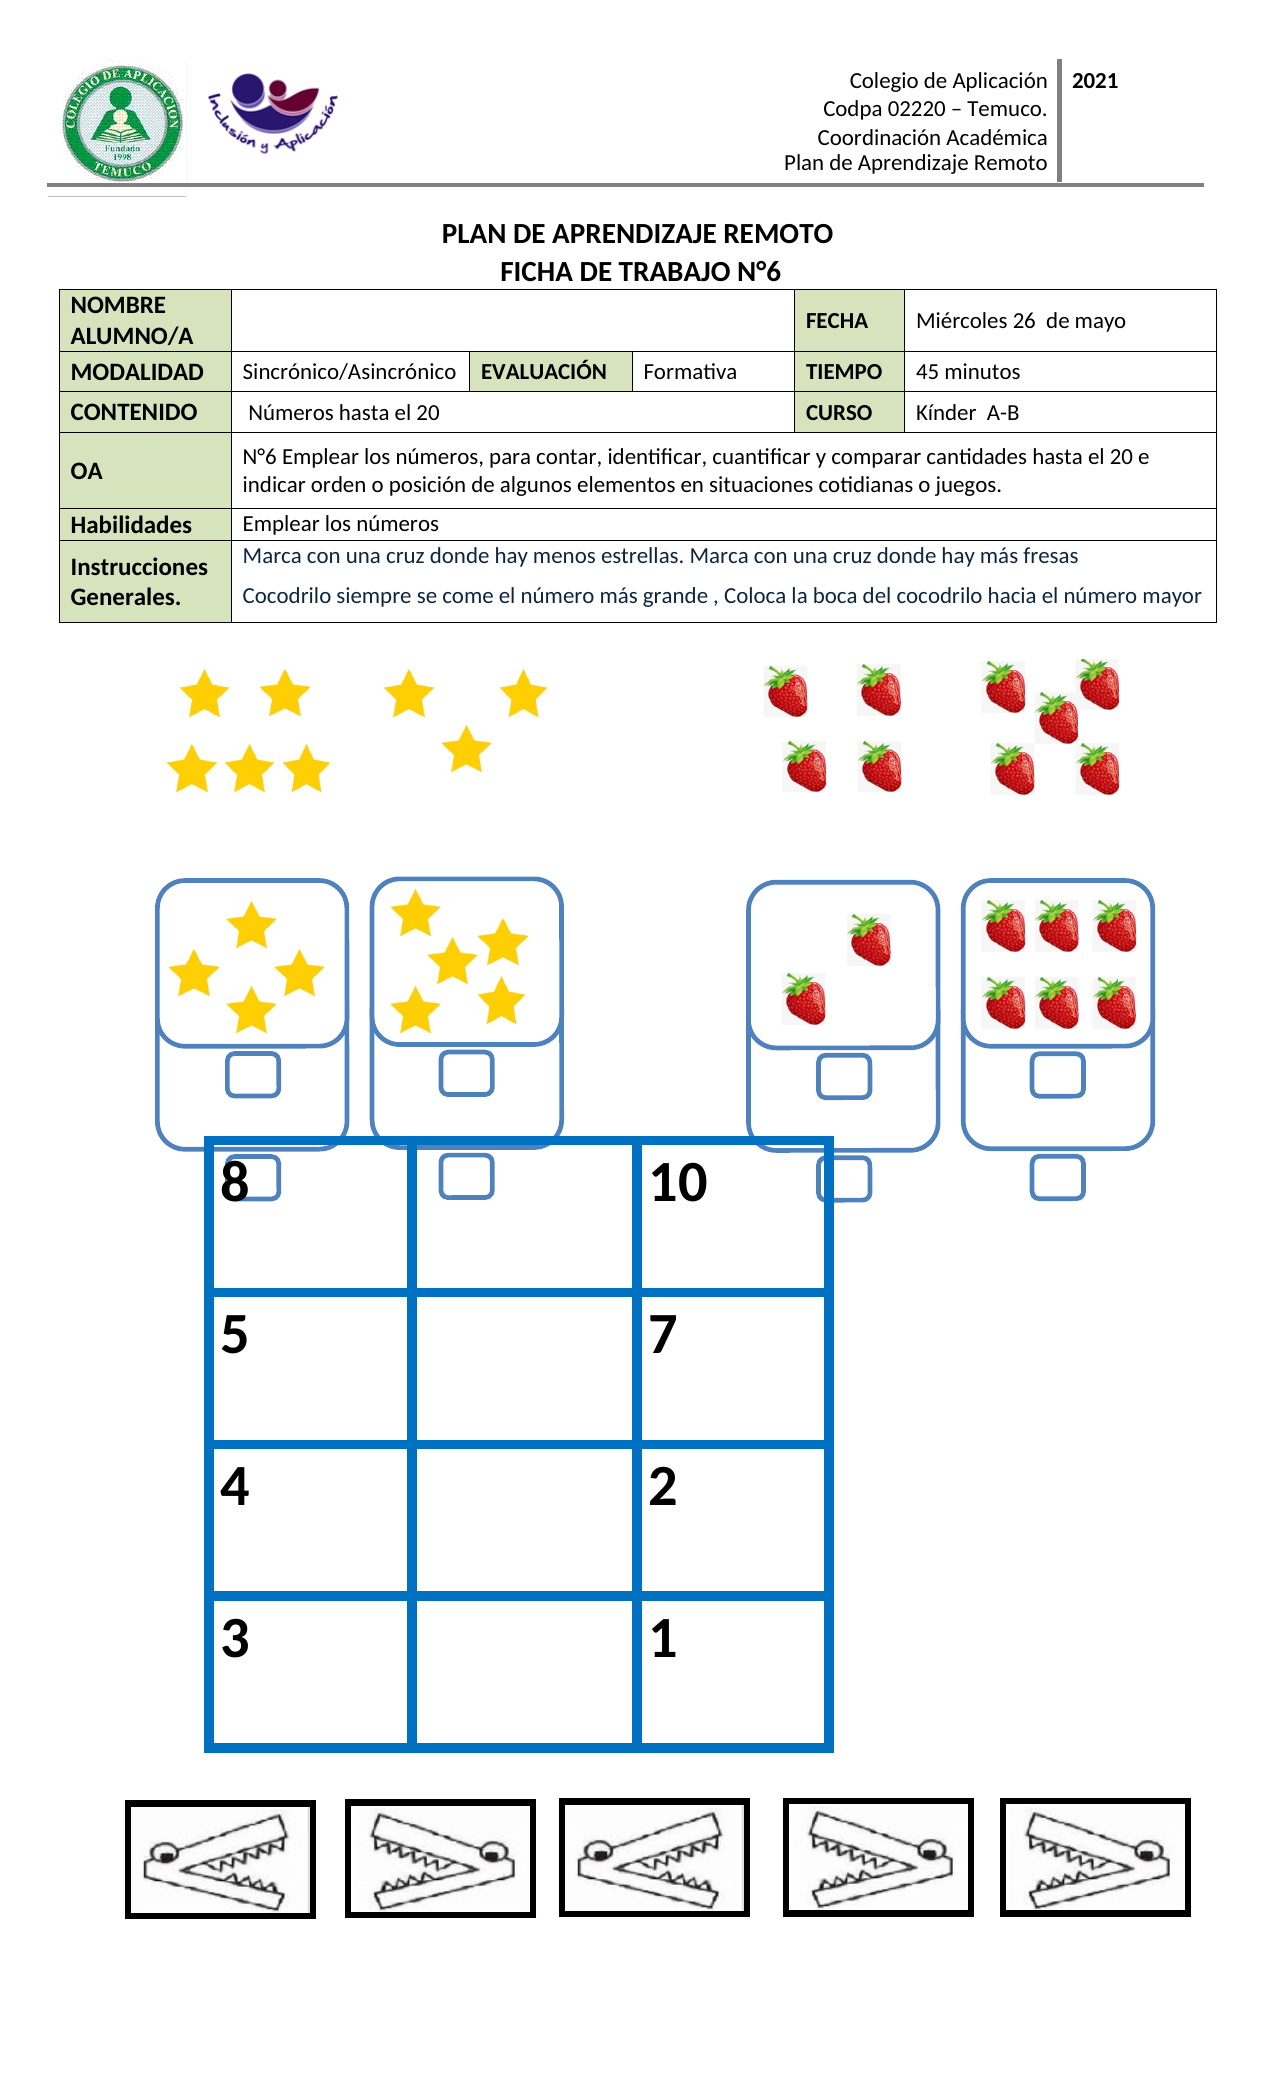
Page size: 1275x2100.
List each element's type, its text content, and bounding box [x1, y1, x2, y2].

picture [499, 668, 548, 718]
picture [1092, 977, 1136, 1029]
picture [981, 977, 1025, 1029]
table_cell Instrucciones Generales. [60, 541, 231, 622]
table_header [232, 290, 794, 351]
picture [1006, 1804, 1185, 1910]
table_cell Marca con una cruz donde hay menos estrellas. Marca con una cruz donde hay más fresas Cocodrilo siempre se come el número más grande , Coloca la boca del cocodrilo hacia el número mayor [232, 541, 1216, 622]
picture [990, 659, 1120, 795]
table_cell EVALUACIÓN [470, 352, 632, 391]
picture [390, 888, 529, 1034]
table_cell [417, 1297, 632, 1439]
table_cell 4 [214, 1449, 407, 1591]
picture [131, 1807, 310, 1913]
table_header Miércoles 26 de mayo [905, 290, 1216, 351]
table_cell N°6 Emplear los números, para contar, identificar, cuantificar y comparar cantidades hasta el 20 e indicar orden o posición de algunos elementos en situaciones cotidianas o juegos. [232, 433, 1216, 508]
subtitle FICHA DE TRABAJO N°6 [65, 253, 1216, 288]
table_cell MODALIDAD [60, 352, 231, 391]
table_cell [417, 1601, 632, 1743]
table_cell 3 [214, 1601, 407, 1743]
table_cell 45 minutos [905, 352, 1216, 391]
table_header 10 [642, 1145, 824, 1288]
picture [168, 948, 219, 997]
table_header 8 [214, 1145, 407, 1288]
picture [47, 187, 187, 197]
table_cell TIEMPO [795, 352, 904, 391]
picture [259, 668, 310, 717]
picture [981, 900, 1026, 952]
table_cell OA [60, 433, 231, 508]
picture [383, 668, 435, 718]
picture [981, 661, 1026, 713]
table_header FECHA [795, 290, 904, 351]
table_cell CURSO [795, 392, 904, 432]
table_cell [417, 1449, 632, 1591]
table_cell 5 [214, 1297, 407, 1439]
picture [47, 59, 187, 183]
picture [282, 743, 331, 793]
table_header NOMBRE ALUMNO/A [60, 290, 231, 351]
picture [847, 914, 891, 966]
table_cell 2 [642, 1449, 824, 1591]
picture [857, 741, 902, 792]
text PLAN DE APRENDIZAJE REMOTO [59, 215, 1216, 251]
picture [198, 69, 347, 163]
table_cell Habilidades [60, 509, 231, 540]
table_cell Kínder A-B [905, 392, 1216, 432]
table_cell Números hasta el 20 [232, 392, 794, 432]
picture [351, 1806, 530, 1912]
picture [1035, 977, 1079, 1029]
picture [781, 973, 826, 1025]
picture [1035, 900, 1079, 952]
picture [782, 741, 827, 792]
picture [166, 743, 218, 793]
picture [565, 1805, 744, 1911]
table_header [417, 1145, 632, 1288]
table_cell Formativa [633, 352, 794, 391]
table_cell CONTENIDO [60, 392, 231, 432]
table_cell 7 [642, 1297, 824, 1439]
picture [857, 664, 901, 716]
picture [789, 1804, 968, 1910]
picture [224, 743, 275, 793]
picture [441, 724, 492, 773]
table_cell Emplear los números [232, 509, 1216, 540]
picture [226, 900, 325, 1034]
picture [179, 668, 230, 718]
picture [1092, 900, 1137, 952]
table_cell Sincrónico/Asincrónico [232, 352, 469, 391]
table_cell 1 [642, 1601, 824, 1743]
picture [763, 666, 808, 717]
